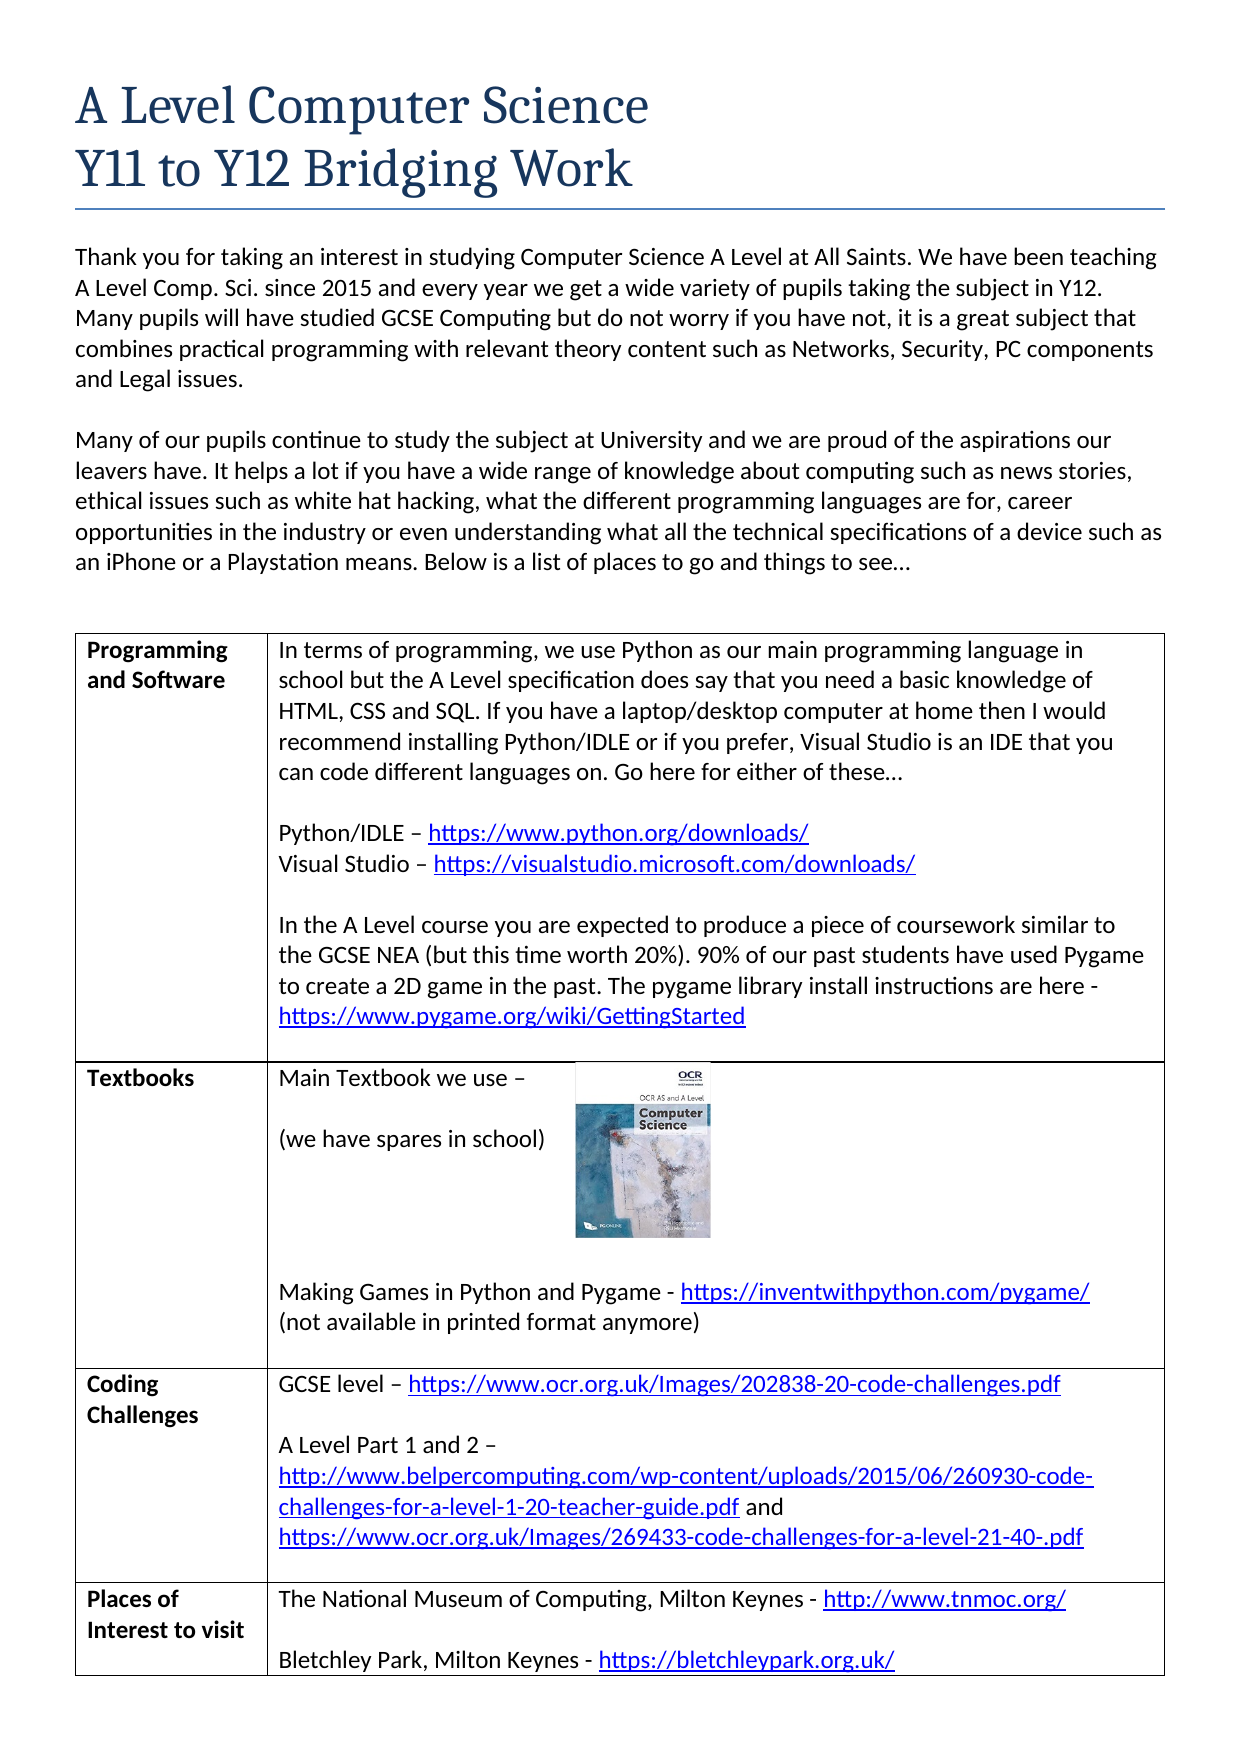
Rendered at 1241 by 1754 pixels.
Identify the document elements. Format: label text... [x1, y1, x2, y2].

picture [575, 1062, 711, 1238]
text Thank you for taking an interest in studying Computer Science A Level at All Saints. We have been teaching A Level Comp. Sci. since 2015 and every year we get a wide variety of pupils taking the subject in Y12. Many pupils will have studied GCSE Computing but do not worry if you have not, it is a great subject that combines practical programming with relevant theory content such as Networks, Security, PC components and Legal issues. [75, 241, 1165, 394]
table_header In terms of programming, we use Python as our main programming language in school but the A Level specification does say that you need a basic knowledge of HTML, CSS and SQL. If you have a laptop/desktop computer at home then I would recommend installing Python/IDLE or if you prefer, Visual Studio is an IDE that you can code different languages on. Go here for either of these… Python/IDLE – https://www.python.org/downloads/ Visual Studio – https://visualstudio.microsoft.com/downloads/ In the A Level course you are expected to produce a piece of coursework similar to the GCSE NEA (but this time worth 20%). 90% of our past students have used Pygame to create a 2D game in the past. The pygame library install instructions are here - https://www.pygame.org/wiki/GettingStarted [268, 634, 1164, 1061]
table_cell GCSE level – https://www.ocr.org.uk/Images/202838-20-code-challenges.pdf A Level Part 1 and 2 – http://www.belpercomputing.com/wp-content/uploads/2015/06/260930-code-challenges-for-a-level-1-20-teacher-guide.pdf and https://www.ocr.org.uk/Images/269433-code-challenges-for-a-level-21-40-.pdf [268, 1369, 1164, 1582]
title Y11 to Y12 Bridging Work [75, 137, 1165, 208]
text Many of our pupils continue to study the subject at University and we are proud of the aspirations our leavers have. It helps a lot if you have a wide range of knowledge about computing such as news stories, ethical issues such as white hat hacking, what the different programming languages are for, career opportunities in the industry or even understanding what all the technical specifications of a device such as an iPhone or a Playstation means. Below is a list of places to go and things to see… [75, 424, 1165, 577]
table_cell Textbooks [76, 1063, 267, 1368]
table_header Programming and Software [76, 634, 267, 1061]
table_cell Coding Challenges [76, 1369, 267, 1582]
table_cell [76, 1583, 267, 1675]
title A Level Computer Science [75, 75, 1165, 137]
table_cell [268, 1583, 1164, 1675]
table_cell Main Textbook we use – (we have spares in school) Making Games in Python and Pygame - https://inventwithpython.com/pygame/ (not available in printed format anymore) [268, 1063, 1164, 1368]
